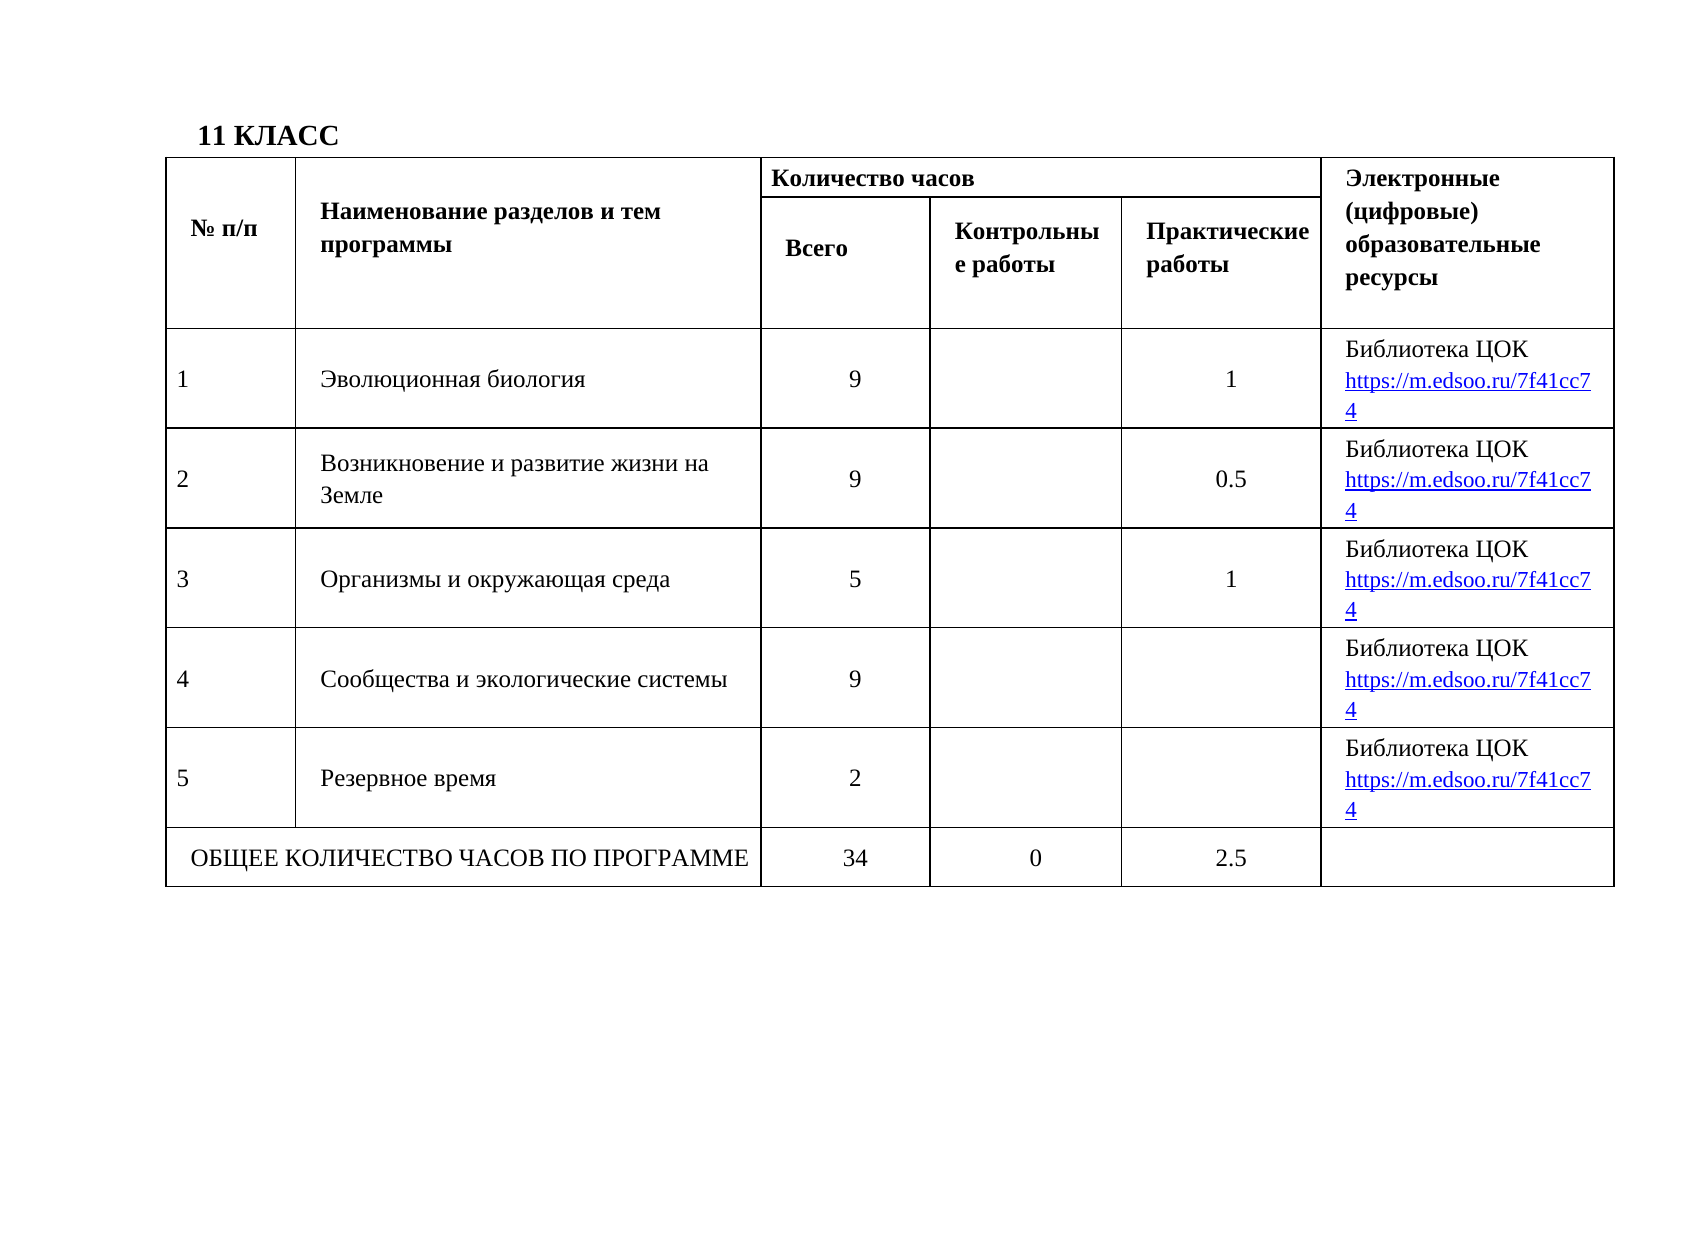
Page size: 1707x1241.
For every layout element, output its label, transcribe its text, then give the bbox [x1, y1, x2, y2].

table_header Наименование разделов и тем программы [296, 158, 760, 327]
table_cell [1322, 828, 1613, 886]
table_cell 1 [1122, 529, 1320, 627]
table_cell 9 [762, 329, 929, 427]
table_header Электронные (цифровые) образовательные ресурсы [1322, 158, 1613, 327]
table_cell 5 [167, 728, 295, 826]
table_cell 1 [167, 329, 295, 427]
table_cell [931, 529, 1121, 627]
table_cell [931, 429, 1121, 527]
table_cell ОБЩЕЕ КОЛИЧЕСТВО ЧАСОВ ПО ПРОГРАММЕ [167, 828, 760, 886]
table_cell 9 [762, 429, 929, 527]
table_cell Сообщества и экологические системы [296, 628, 760, 727]
table_cell 1 [1122, 329, 1320, 427]
table_cell 2.5 [1122, 828, 1320, 886]
table_cell 0 [931, 828, 1121, 886]
table_cell Контрольные работы [931, 198, 1121, 327]
table_cell [1122, 728, 1320, 826]
table_cell 0.5 [1122, 429, 1320, 527]
table_cell Библиотека ЦОК https://m.edsoo.ru/7f41cc74 [1322, 329, 1613, 427]
table_cell Практические работы [1122, 198, 1320, 327]
table_cell Резервное время [296, 728, 760, 826]
table_cell 34 [762, 828, 929, 886]
table_cell Организмы и окружающая среда [296, 529, 760, 627]
table_cell [931, 329, 1121, 427]
table_cell [1122, 628, 1320, 727]
table_cell 4 [167, 628, 295, 727]
table_header Количество часов [762, 158, 1320, 196]
table_cell 2 [167, 429, 295, 527]
table_cell Библиотека ЦОК https://m.edsoo.ru/7f41cc74 [1322, 628, 1613, 727]
table_cell Библиотека ЦОК https://m.edsoo.ru/7f41cc74 [1322, 429, 1613, 527]
table_cell Всего [762, 198, 929, 327]
table_cell 2 [762, 728, 929, 826]
table_cell [931, 728, 1121, 826]
table_cell Эволюционная биология [296, 329, 760, 427]
table_cell 3 [167, 529, 295, 627]
table_cell Библиотека ЦОК https://m.edsoo.ru/7f41cc74 [1322, 529, 1613, 627]
table_cell Возникновение и развитие жизни на Земле [296, 429, 760, 527]
table_cell Библиотека ЦОК https://m.edsoo.ru/7f41cc74 [1322, 728, 1613, 826]
table_header № п/п [167, 158, 295, 327]
table_cell 5 [762, 529, 929, 627]
table_cell [931, 628, 1121, 727]
table_cell 9 [762, 628, 929, 727]
text 11 КЛАСС [190, 118, 1618, 152]
